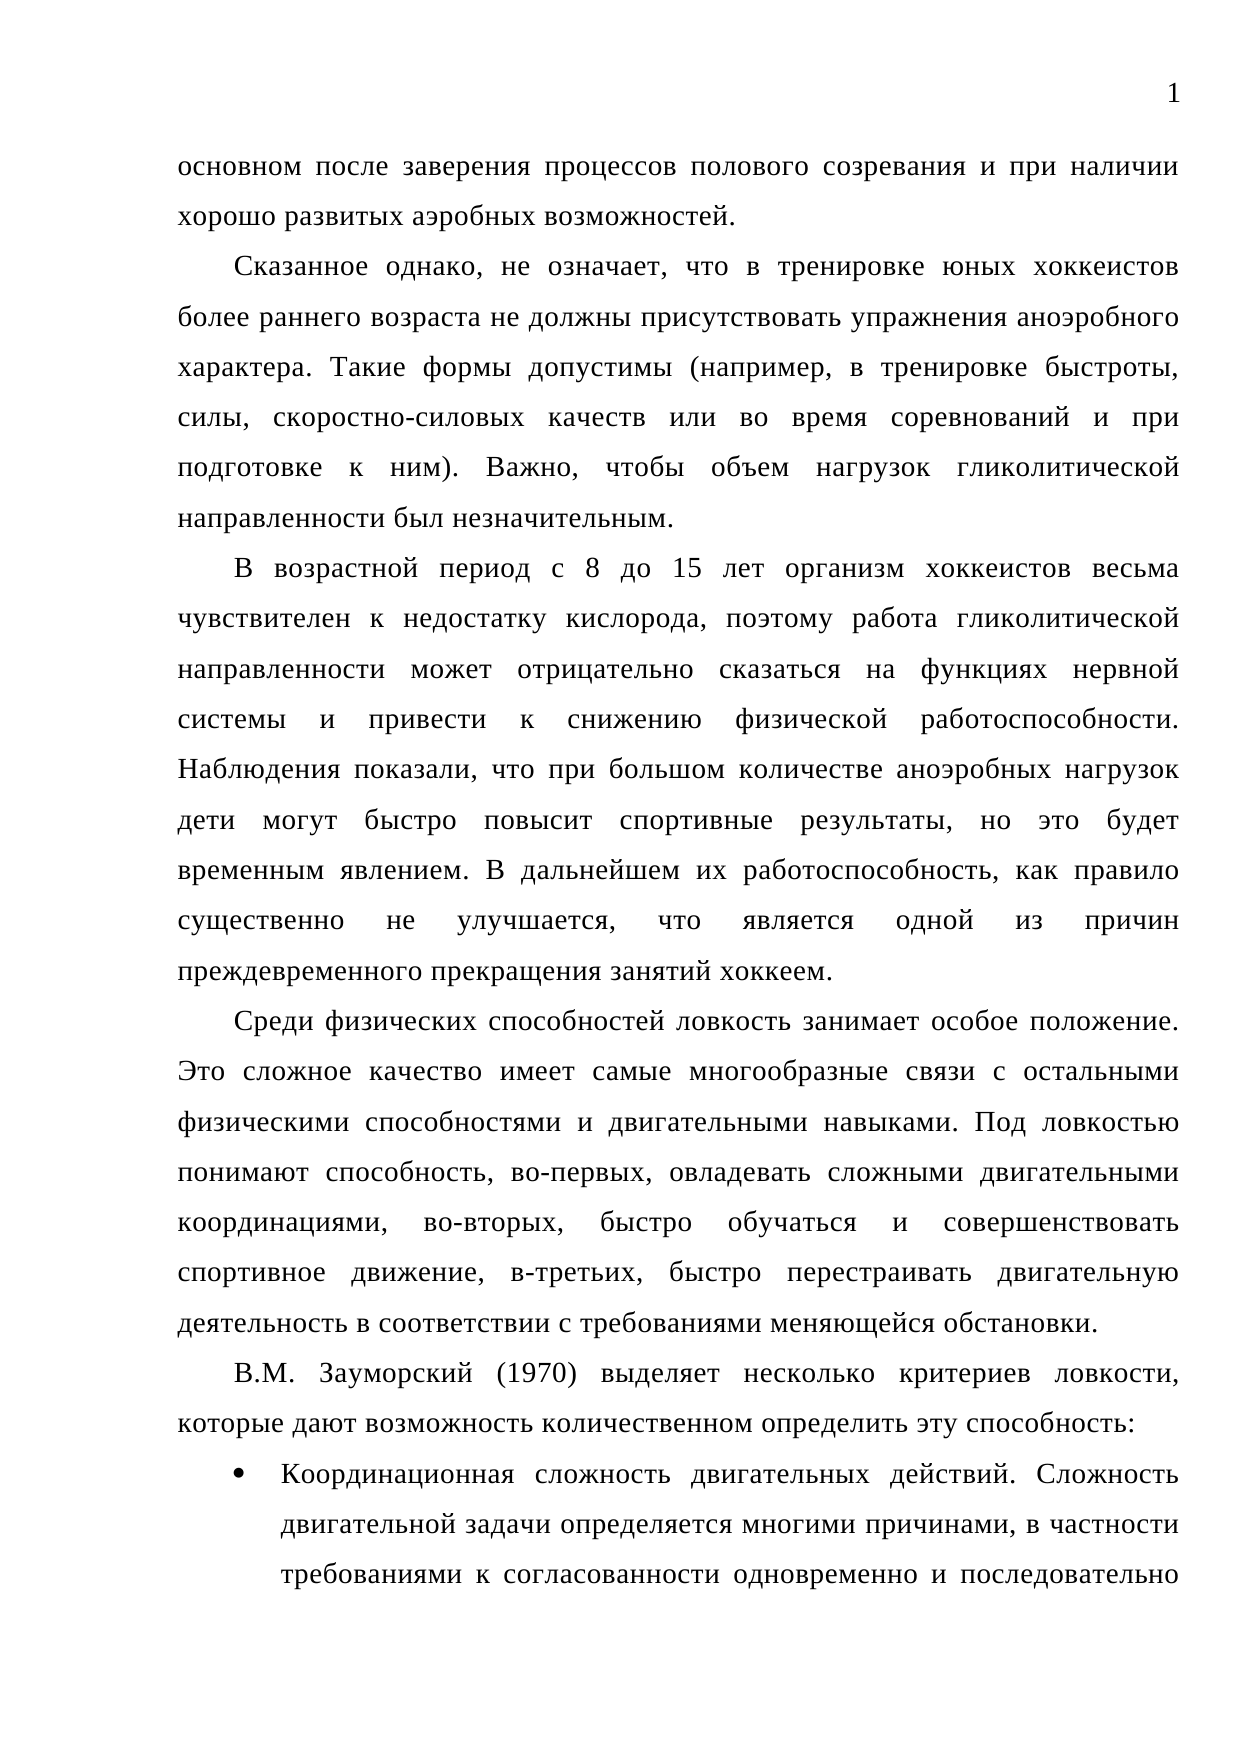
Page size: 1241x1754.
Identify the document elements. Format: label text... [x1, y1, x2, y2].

text В.М. Зауморский (1970) выделяет несколько критериев ловкости, которые дают возможность количественном определить эту способность: [177, 1355, 1181, 1439]
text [177, 148, 1181, 232]
text Сказанное однако, не означает, что в тренировке юных хоккеистов более раннего возраста не должны присутствовать упражнения аноэробного характера. Такие формы допустимы (например, в тренировке быстроты, силы, скоростно-силовых качеств или во время соревнований и при подготовке к ним). Важно, чтобы объем нагрузок гликолитической направленности был незначительным. [177, 248, 1181, 533]
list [233, 1456, 1181, 1590]
text Среди физических способностей ловкость занимает особое положение. Это сложное качество имеет самые многообразные связи с остальными физическими способностями и двигательными навыками. Под ловкостью понимают способность, во-первых, овладевать сложными двигательными координациями, во-вторых, быстро обучаться и совершенствовать спортивное движение, в-третьих, быстро перестраивать двигательную деятельность в соответствии с требованиями меняющейся обстановки. [177, 1003, 1181, 1338]
text В возрастной период с 8 до 15 лет организм хоккеистов весьма чувствителен к недостатку кислорода, поэтому работа гликолитической направленности может отрицательно сказаться на функциях нервной системы и привести к снижению физической работоспособности. Наблюдения показали, что при большом количестве аноэробных нагрузок дети могут быстро повысит спортивные результаты, но это будет временным явлением. В дальнейшем их работоспособность, как правило существенно не улучшается, что является одной из причин преждевременного прекращения занятий хоккеем. [177, 550, 1181, 986]
